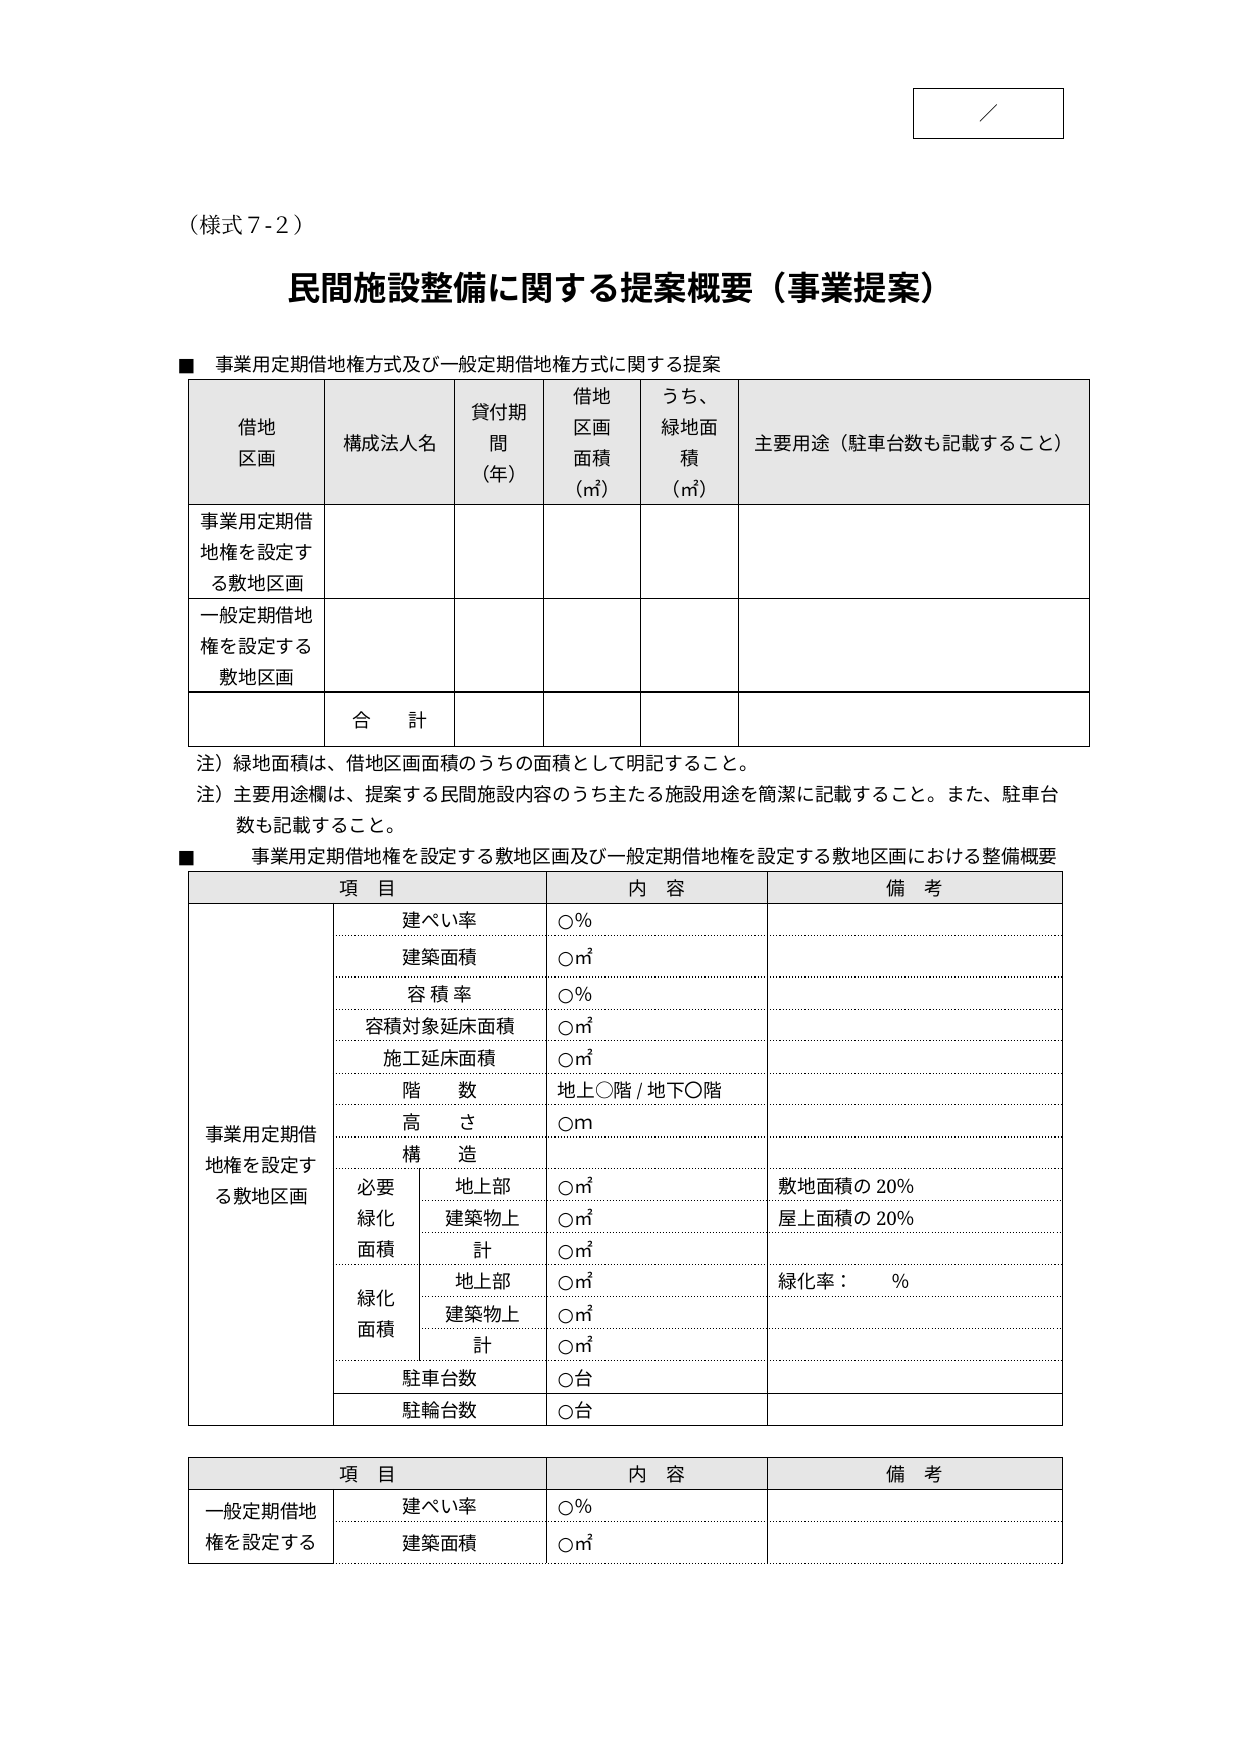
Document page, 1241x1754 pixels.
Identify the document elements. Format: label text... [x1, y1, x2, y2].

table_cell 建ぺい率 [334, 904, 546, 935]
table_cell 計 [420, 1328, 546, 1360]
table_cell [768, 1521, 1062, 1562]
table_cell 地上○階 / 地下〇階 [547, 1073, 767, 1104]
table_cell 地上部 [420, 1168, 546, 1200]
table_cell [768, 1490, 1062, 1521]
table_header 内 容 [547, 1458, 767, 1489]
table_cell [768, 904, 1062, 935]
table_cell 緑化 面積 [334, 1264, 419, 1360]
table_header 借地 区画 [189, 380, 324, 504]
table_cell ○㎡ [547, 1264, 767, 1296]
table_cell 容 積 率 [334, 976, 546, 1008]
table_cell [768, 1104, 1062, 1136]
table_cell [768, 976, 1062, 1008]
table_cell [739, 693, 1089, 746]
table_cell [325, 599, 454, 691]
text 民間施設整備に関する提案概要（事業提案） [177, 255, 1063, 317]
table_cell 一般定期借地権を設定する敷地区画 [189, 1490, 333, 1562]
table_cell [768, 1360, 1062, 1393]
table_cell 地上部 [420, 1264, 546, 1296]
table_cell 建築物上 [420, 1296, 546, 1328]
table_cell 敷地面積の20％ [768, 1168, 1062, 1200]
table_cell [768, 1136, 1062, 1168]
table_header 備 考 [768, 872, 1062, 903]
table_header 借地 区画 面積 （㎡） [544, 380, 640, 504]
table_cell 容積対象延床面積 [334, 1009, 546, 1040]
table_cell ○㎡ [547, 1200, 767, 1232]
table_cell ○％ [547, 976, 767, 1008]
table_cell ○㎡ [547, 1328, 767, 1360]
subtitle （様式７-２） [177, 193, 1063, 255]
table_cell ○㎡ [547, 1296, 767, 1328]
table_cell [768, 1394, 1062, 1425]
table_cell 建ぺい率 [334, 1490, 546, 1521]
table_cell 一般定期借地権を設定する敷地区画 [189, 599, 324, 691]
table_cell ○％ [547, 904, 767, 935]
table_cell 計 [420, 1232, 546, 1264]
list 事業用定期借地権を設定する敷地区画及び一般定期借地権を設定する敷地区画における整備概要 [177, 840, 1063, 871]
table_cell ○㎡ [547, 1009, 767, 1040]
table_cell [544, 693, 640, 746]
table_cell 施工延床面積 [334, 1040, 546, 1072]
table_cell [325, 505, 454, 598]
text 注）緑地面積は、借地区画面積のうちの面積として明記すること。 [177, 747, 1063, 778]
table_cell [768, 1009, 1062, 1040]
table_header うち、緑地面積（㎡） [641, 380, 738, 504]
list 事業用定期借地権方式及び一般定期借地権方式に関する提案 [177, 348, 1063, 379]
table_cell ○㎡ [547, 1168, 767, 1200]
table_cell ○㎡ [547, 1521, 767, 1562]
table_cell 緑化率： ％ [768, 1264, 1062, 1296]
table_cell [768, 935, 1062, 976]
table_header 備 考 [768, 1458, 1062, 1489]
table_cell [544, 505, 640, 598]
table_cell ○台 [547, 1394, 767, 1425]
table_cell 合 計 [325, 693, 454, 746]
table_header 内 容 [547, 872, 767, 903]
table_cell [641, 693, 738, 746]
table_cell ○％ [547, 1490, 767, 1521]
table_cell 屋上面積の20％ [768, 1200, 1062, 1232]
table_header 項 目 [189, 872, 546, 903]
table_cell [455, 599, 543, 691]
table_cell [641, 599, 738, 691]
table_cell [768, 1296, 1062, 1328]
table_cell [641, 505, 738, 598]
table_cell 階 数 [334, 1073, 546, 1104]
table_cell ○台 [547, 1360, 767, 1393]
text 注）主要用途欄は、提案する民間施設内容のうち主たる施設用途を簡潔に記載すること。また、駐車台数も記載すること。 [196, 778, 1063, 840]
table_cell 建築物上 [420, 1200, 546, 1232]
table_cell ○㎡ [547, 1040, 767, 1072]
table_cell [768, 1232, 1062, 1264]
table_header 主要用途（駐車台数も記載すること） [739, 380, 1089, 504]
table_cell [768, 1040, 1062, 1072]
table_cell ○㎡ [547, 1232, 767, 1264]
table_header 構成法人名 [325, 380, 454, 504]
table_cell 事業用定期借地権を設定する敷地区画 [189, 904, 333, 1425]
table_cell 建築面積 [334, 935, 546, 976]
table_header 貸付期間 （年） [455, 380, 543, 504]
table_cell ○㎡ [547, 935, 767, 976]
table_cell 構 造 [334, 1136, 546, 1168]
table_cell [768, 1073, 1062, 1104]
table_cell [189, 693, 324, 746]
table_cell 必要 緑化 面積 [334, 1168, 419, 1264]
table_cell 駐車台数 [334, 1360, 546, 1393]
table_cell 事業用定期借地権を設定する敷地区画 [189, 505, 324, 598]
table_cell [768, 1328, 1062, 1360]
table_cell [455, 505, 543, 598]
table_cell 駐輪台数 [334, 1394, 546, 1425]
table_cell [544, 599, 640, 691]
table_cell ○ｍ [547, 1104, 767, 1136]
table_cell 建築面積 [334, 1521, 546, 1562]
table_cell [547, 1136, 767, 1168]
table_cell 高 さ [334, 1104, 546, 1136]
table_cell [739, 505, 1089, 598]
table_cell [739, 599, 1089, 691]
table_header 項 目 [189, 1458, 546, 1489]
table_cell [455, 693, 543, 746]
